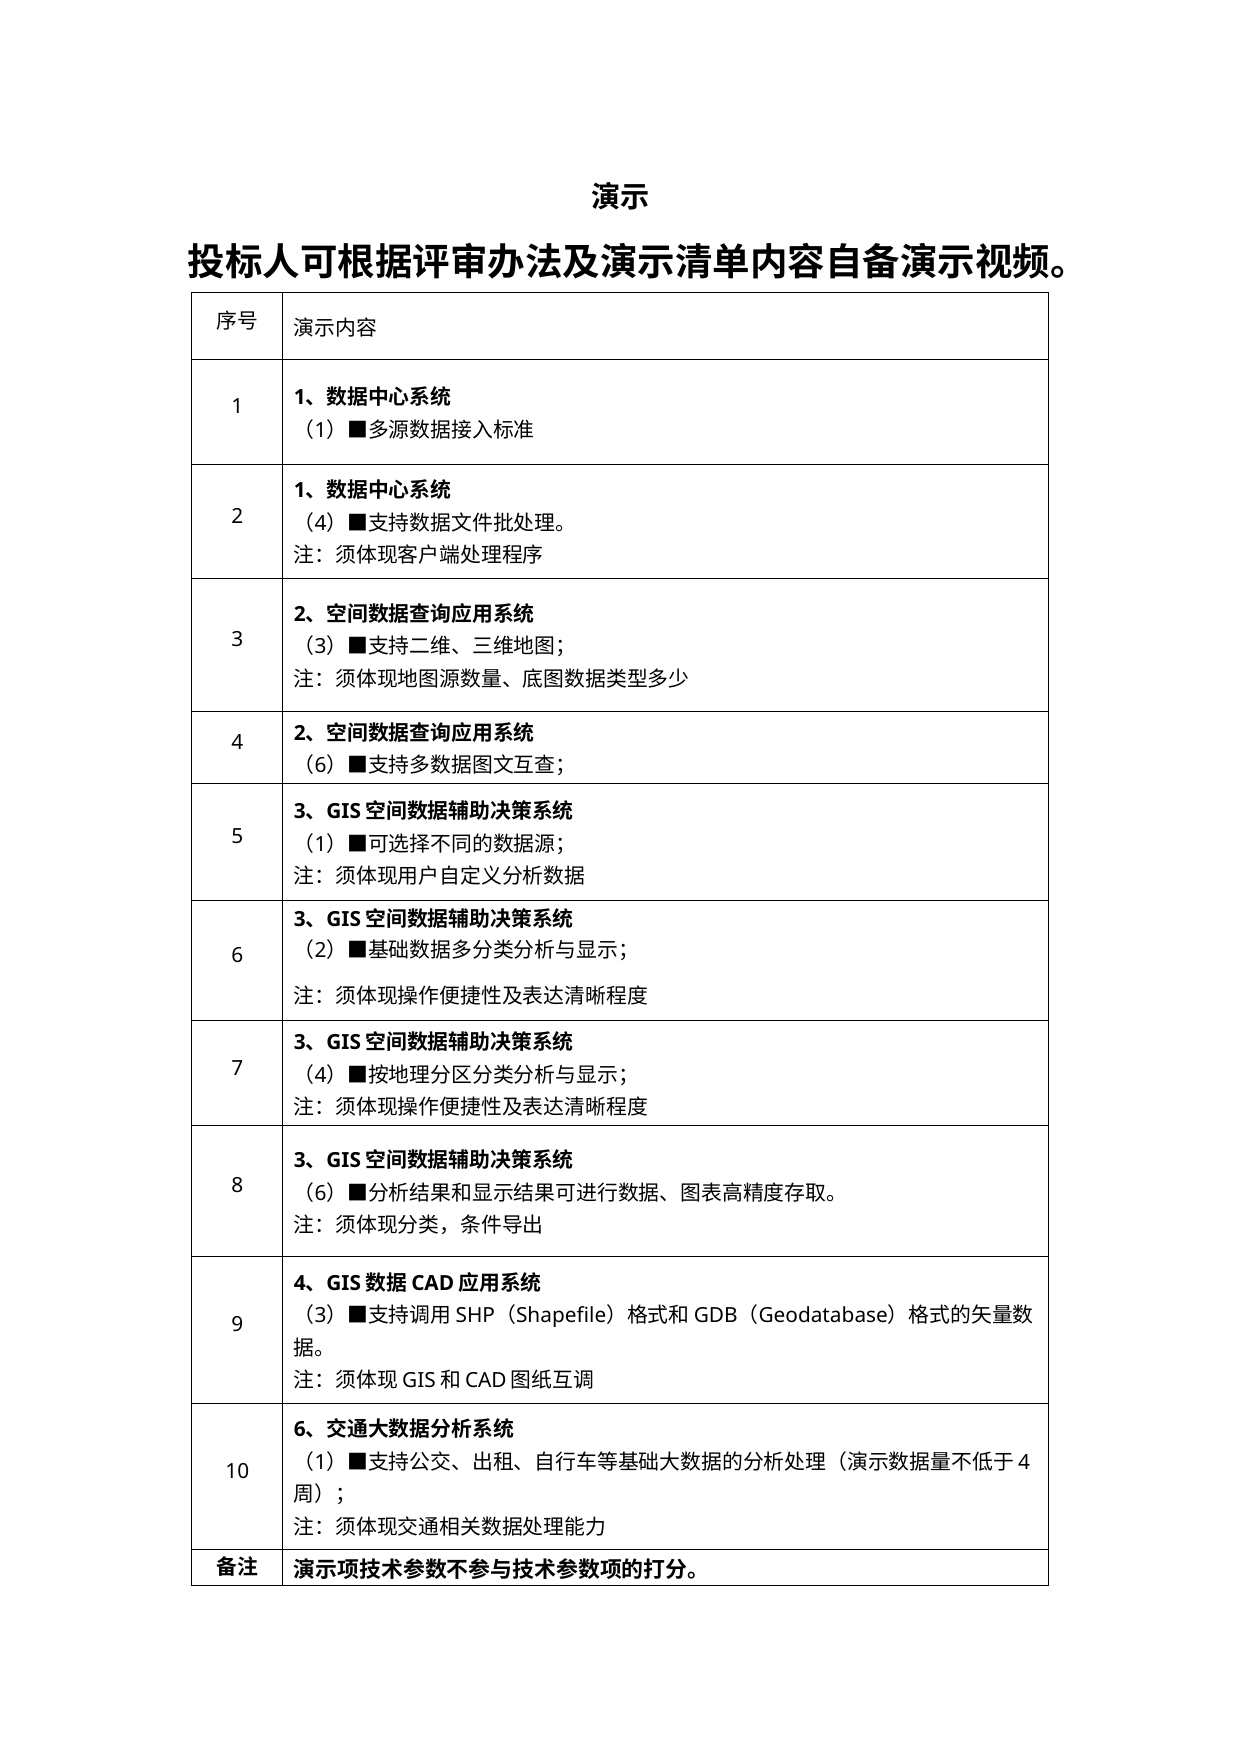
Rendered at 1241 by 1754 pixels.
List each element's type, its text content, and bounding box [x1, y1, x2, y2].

table_cell 1 [192, 360, 282, 464]
table_cell 1、数据中心系统 （1）■多源数据接入标准 [283, 360, 1048, 464]
table_cell 7 [192, 1021, 282, 1125]
table_cell 3 [192, 579, 282, 711]
text 演示 [187, 162, 1053, 227]
table_cell 2、空间数据查询应用系统 （3）■支持二维、三维地图； 注：须体现地图源数量、底图数据类型多少 [283, 579, 1048, 711]
table_header 序号 [192, 293, 282, 359]
text 投标人可根据评审办法及演示清单内容自备演示视频。 [187, 227, 1053, 292]
table_cell 6 [192, 901, 282, 1020]
table_cell 演示项技术参数不参与技术参数项的打分。 [283, 1550, 1048, 1585]
table_cell 3、GIS空间数据辅助决策系统 （1）■可选择不同的数据源； 注：须体现用户自定义分析数据 [283, 784, 1048, 900]
table_cell 2 [192, 465, 282, 577]
table_cell 2、空间数据查询应用系统 （6）■支持多数据图文互查； [283, 712, 1048, 783]
table_cell 3、GIS空间数据辅助决策系统 （4）■按地理分区分类分析与显示； 注：须体现操作便捷性及表达清晰程度 [283, 1021, 1048, 1125]
table_cell 6、交通大数据分析系统 （1）■支持公交、出租、自行车等基础大数据的分析处理（演示数据量不低于4周）； 注：须体现交通相关数据处理能力 [283, 1404, 1048, 1549]
table_cell 4 [192, 712, 282, 783]
table_cell 备注 [192, 1550, 282, 1585]
table_cell 3、GIS空间数据辅助决策系统 （2）■基础数据多分类分析与显示； 注：须体现操作便捷性及表达清晰程度 [283, 901, 1048, 1020]
table_cell 4、GIS数据CAD应用系统 （3）■支持调用SHP（Shapefile）格式和GDB（Geodatabase）格式的矢量数据。 注：须体现GIS和CAD图纸互调 [283, 1257, 1048, 1403]
table_header 演示内容 [283, 293, 1048, 359]
table_cell 3、GIS空间数据辅助决策系统 （6）■分析结果和显示结果可进行数据、图表高精度存取。 注：须体现分类，条件导出 [283, 1126, 1048, 1256]
table_cell 5 [192, 784, 282, 900]
table_cell 1、数据中心系统 （4）■支持数据文件批处理。 注：须体现客户端处理程序 [283, 465, 1048, 577]
table_cell 9 [192, 1257, 282, 1403]
table_cell 8 [192, 1126, 282, 1256]
table_cell 10 [192, 1404, 282, 1549]
